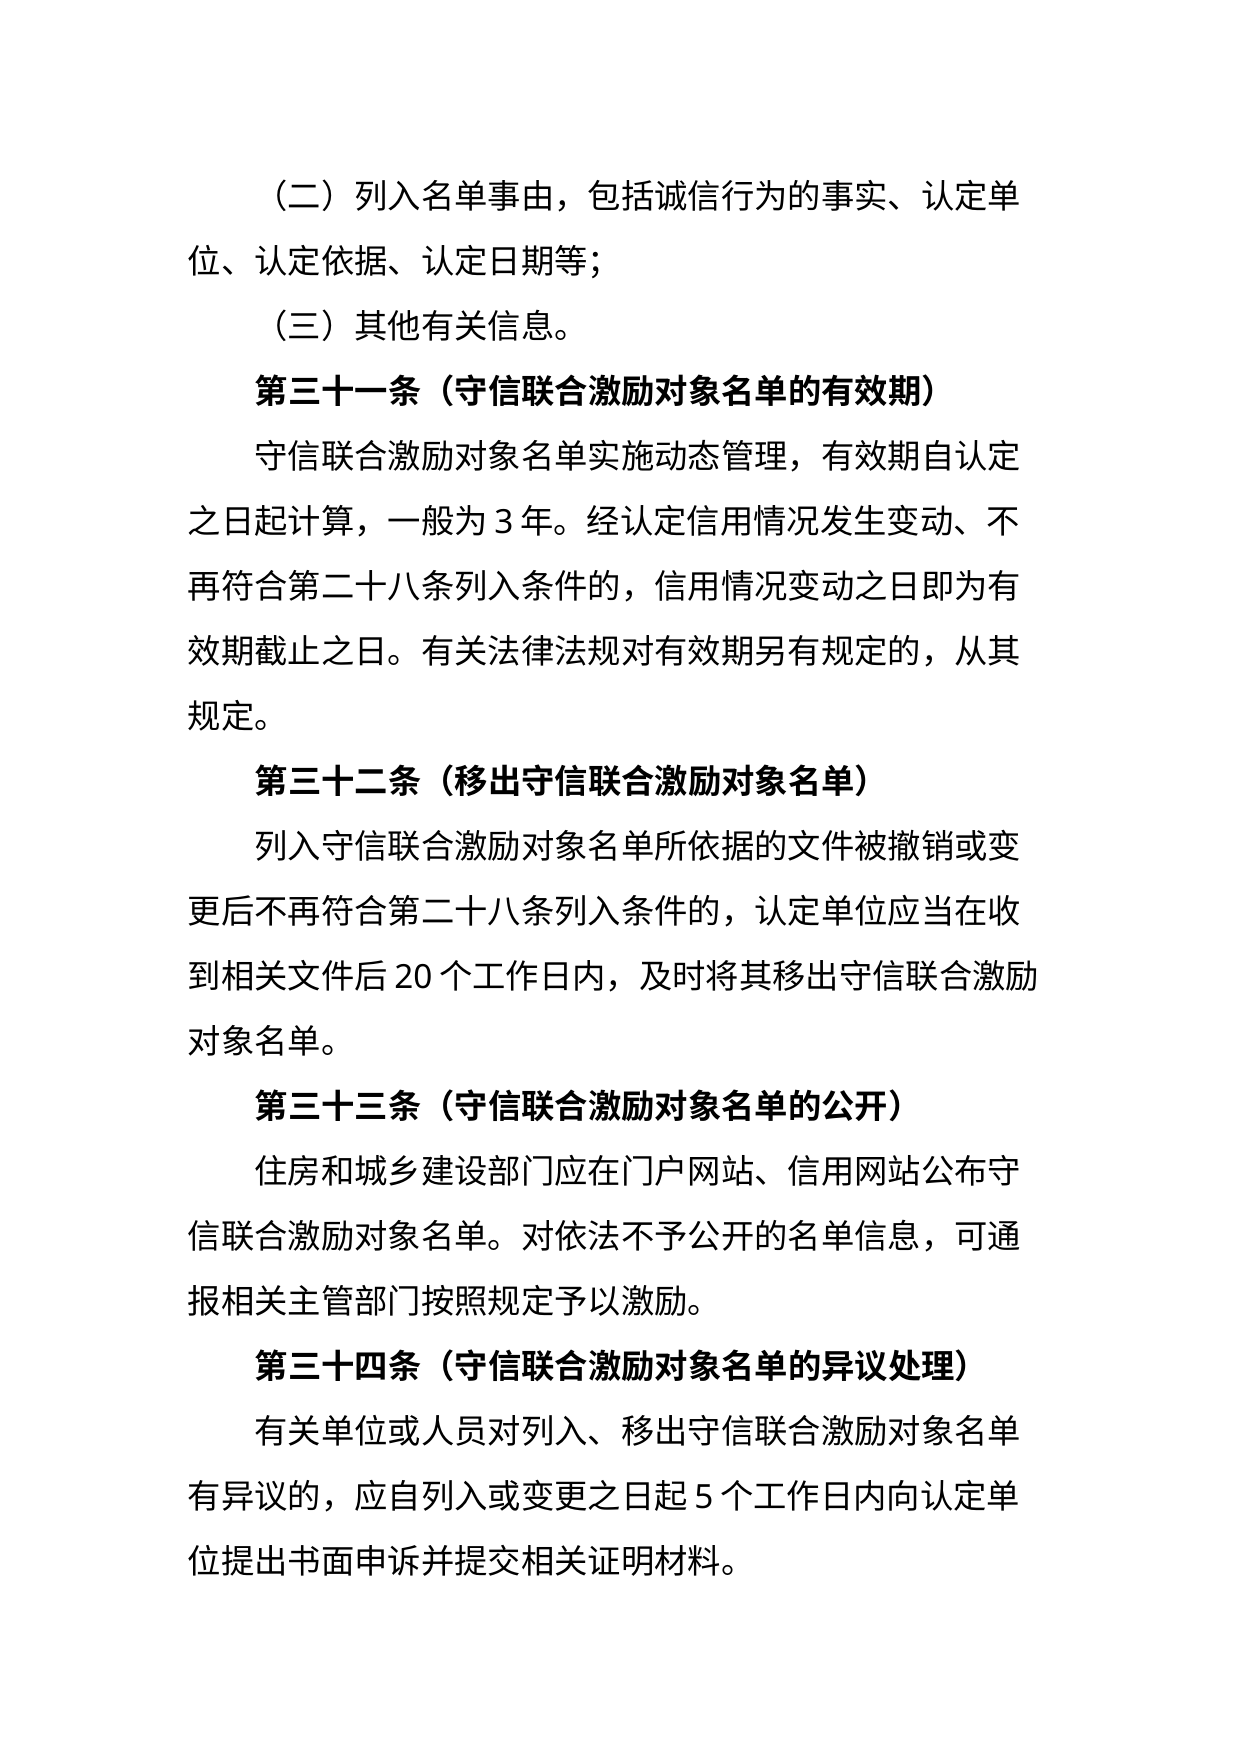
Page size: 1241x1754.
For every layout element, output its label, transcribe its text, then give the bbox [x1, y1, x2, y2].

text 守信联合激励对象名单实施动态管理，有效期自认定之日起计算，一般为3年。经认定信用情况发生变动、不再符合第二十八条列入条件的，信用情况变动之日即为有效期截止之日。有关法律法规对有效期另有规定的，从其规定。 [187, 422, 1053, 747]
text （三）其他有关信息。 [187, 292, 1053, 357]
text （二）列入名单事由，包括诚信行为的事实、认定单位、认定依据、认定日期等； [187, 162, 1053, 292]
text 有关单位或人员对列入、移出守信联合激励对象名单有异议的，应自列入或变更之日起5个工作日内向认定单位提出书面申诉并提交相关证明材料。 [187, 1397, 1053, 1592]
text 列入守信联合激励对象名单所依据的文件被撤销或变更后不再符合第二十八条列入条件的，认定单位应当在收到相关文件后20个工作日内，及时将其移出守信联合激励对象名单。 [187, 812, 1053, 1072]
text 住房和城乡建设部门应在门户网站、信用网站公布守信联合激励对象名单。对依法不予公开的名单信息，可通报相关主管部门按照规定予以激励。 [187, 1137, 1053, 1332]
text 第三十三条（守信联合激励对象名单的公开） [187, 1072, 1053, 1137]
text 第三十一条（守信联合激励对象名单的有效期） [187, 357, 1053, 422]
text 第三十四条（守信联合激励对象名单的异议处理） [187, 1332, 1053, 1397]
text 第三十二条（移出守信联合激励对象名单） [187, 747, 1053, 812]
